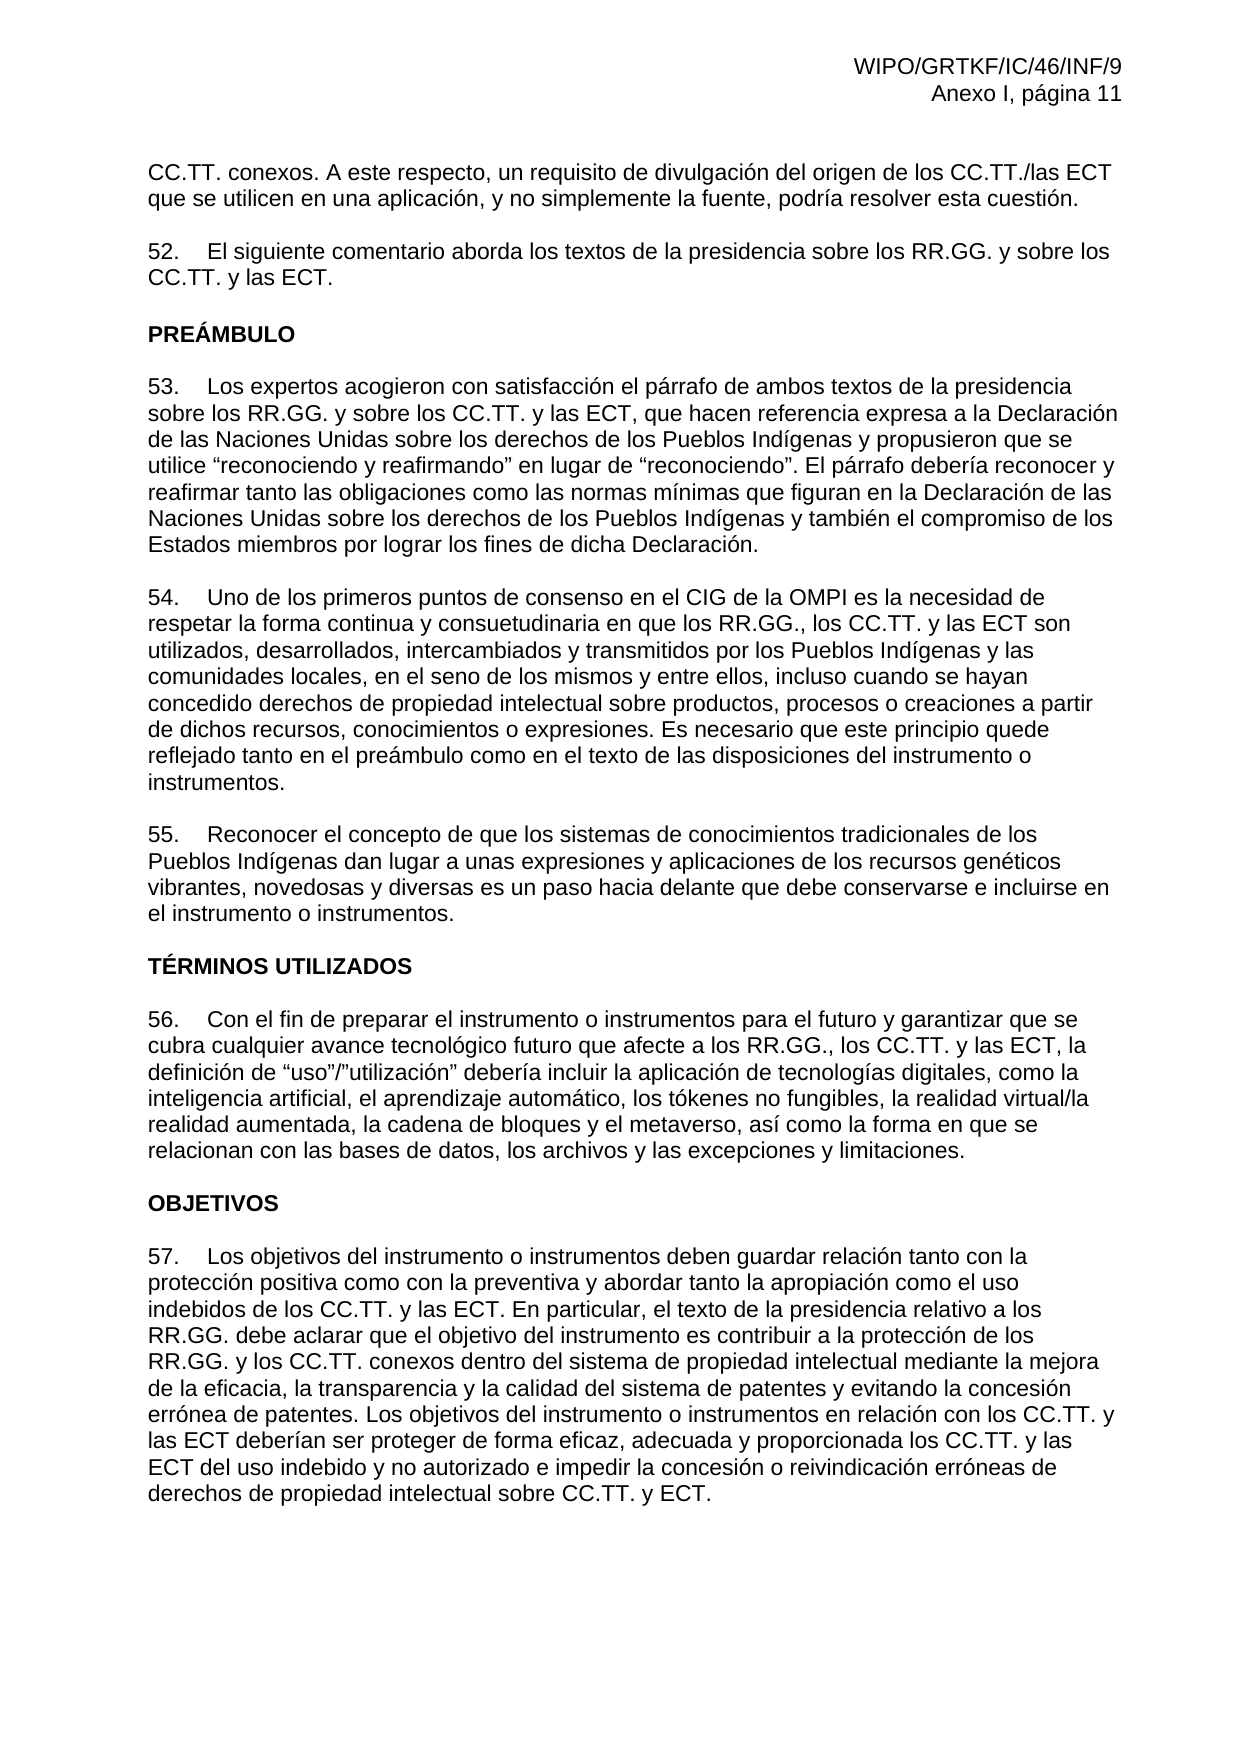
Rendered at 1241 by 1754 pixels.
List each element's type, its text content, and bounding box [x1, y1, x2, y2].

list Uno de los primeros puntos de consenso en el CIG de la OMPI es la necesidad de respetar la forma continua y consuetudinaria en que los RR.GG., los CC.TT. y las ECT son utilizados, desarrollados, intercambiados y transmitidos por los Pueblos Indígenas y las comunidades locales, en el seno de los mismos y entre ellos, incluso cuando se hayan concedido derechos de propiedad intelectual sobre productos, procesos o creaciones a partir de dichos recursos, conocimientos o expresiones. Es necesario que este principio quede reflejado tanto en el preámbulo como en el texto de las disposiciones del instrumento o instrumentos. [148, 584, 1122, 795]
list Los expertos acogieron con satisfacción el párrafo de ambos textos de la presidencia sobre los RR.GG. y sobre los CC.TT. y las ECT, que hacen referencia expresa a la Declaración de las Naciones Unidas sobre los derechos de los Pueblos Indígenas y propusieron que se utilice “reconociendo y reafirmando” en lugar de “reconociendo”. El párrafo debería reconocer y reafirmar tanto las obligaciones como las normas mínimas que figuran en la Declaración de las Naciones Unidas sobre los derechos de los Pueblos Indígenas y también el compromiso de los Estados miembros por lograr los fines de dicha Declaración. [148, 373, 1122, 558]
list El siguiente comentario aborda los textos de la presidencia sobre los RR.GG. y sobre los CC.TT. y las ECT. [148, 238, 1122, 290]
text OBJETIVOS [148, 1190, 1122, 1217]
list Con el fin de preparar el instrumento o instrumentos para el futuro y garantizar que se cubra cualquier avance tecnológico futuro que afecte a los RR.GG., los CC.TT. y las ECT, la definición de “uso”/”utilización” debería incluir la aplicación de tecnologías digitales, como la inteligencia artificial, el aprendizaje automático, los tókenes no fungibles, la realidad virtual/la realidad aumentada, la cadena de bloques y el metaverso, así como la forma en que se relacionan con las bases de datos, los archivos y las excepciones y limitaciones. [148, 1006, 1122, 1164]
text PREÁMBULO [148, 321, 1122, 347]
list Los objetivos del instrumento o instrumentos deben guardar relación tanto con la protección positiva como con la preventiva y abordar tanto la apropiación como el uso indebidos de los CC.TT. y las ECT. En particular, el texto de la presidencia relativo a los RR.GG. debe aclarar que el objetivo del instrumento es contribuir a la protección de los RR.GG. y los CC.TT. conexos dentro del sistema de propiedad intelectual mediante la mejora de la eficacia, la transparencia y la calidad del sistema de patentes y evitando la concesión errónea de patentes. Los objetivos del instrumento o instrumentos en relación con los CC.TT. y las ECT deberían ser proteger de forma eficaz, adecuada y proporcionada los CC.TT. y las ECT del uso indebido y no autorizado e impedir la concesión o reivindicación erróneas de derechos de propiedad intelectual sobre CC.TT. y ECT. [148, 1243, 1122, 1506]
list Reconocer el concepto de que los sistemas de conocimientos tradicionales de los Pueblos Indígenas dan lugar a unas expresiones y aplicaciones de los recursos genéticos vibrantes, novedosas y diversas es un paso hacia delante que debe conservarse e incluirse en el instrumento o instrumentos. [148, 821, 1122, 927]
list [148, 158, 1122, 211]
text TÉRMINOS UTILIZADOS [148, 953, 1122, 979]
